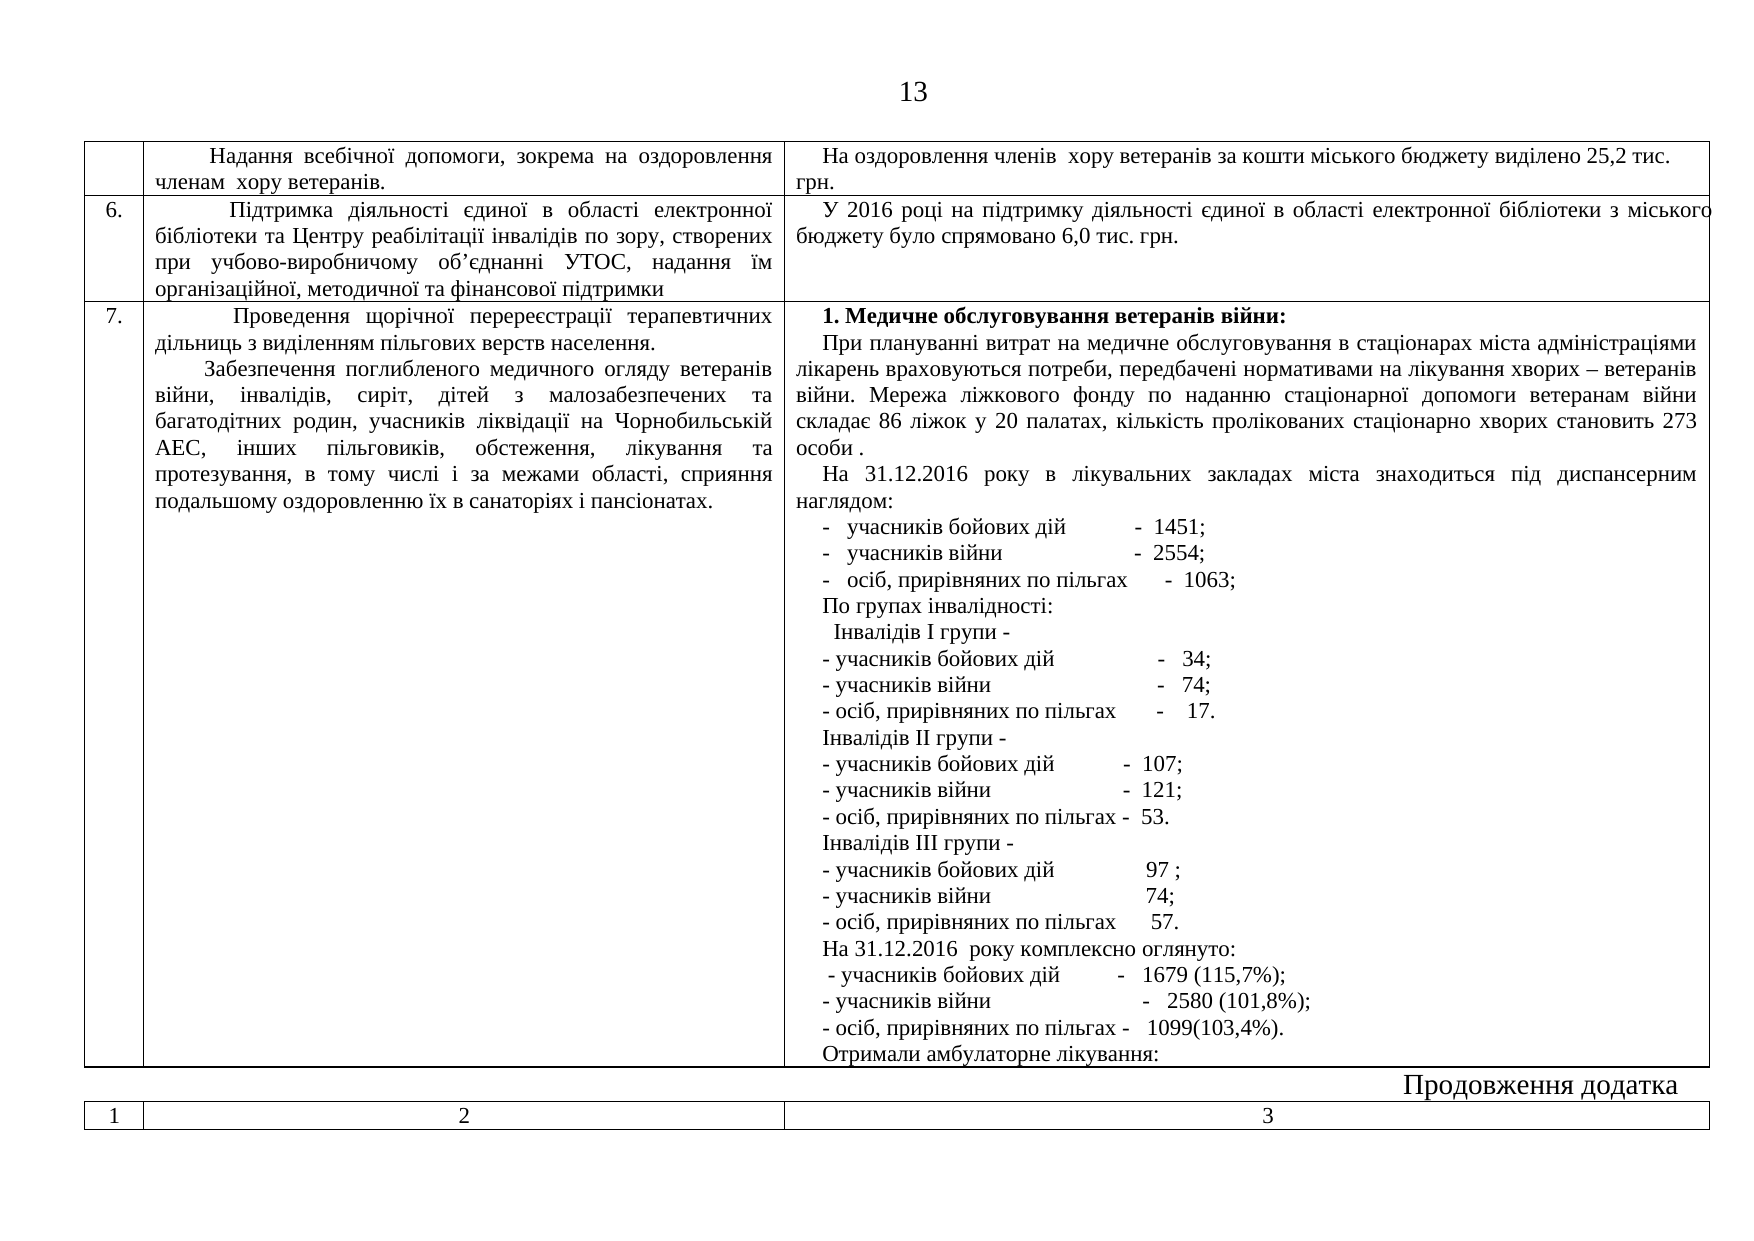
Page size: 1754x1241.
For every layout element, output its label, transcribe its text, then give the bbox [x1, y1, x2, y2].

table_cell 7. [85, 302, 143, 1066]
table_cell 1. Медичне обслуговування ветеранів війни: При плануванні витрат на медичне обслуговування в стаціонарах міста адміністраціями лікарень враховуються потреби, передбачені нормативами на лікування хворих – ветеранів війни. Мережа ліжкового фонду по наданню стаціонарної допомоги ветеранам війни складає 86 ліжок у 20 палатах, кількість пролікованих стаціонарно хворих становить 273 особи . На 31.12.2016 року в лікувальних закладах міста знаходиться під диспансерним наглядом: - учасників бойових дій - 1451; - учасників війни - 2554; - осіб, прирівняних по пільгах - 1063; По групах інвалідності: Інвалідів І групи - - учасників бойових дій - 34; - учасників війни - 74; - осіб, прирівняних по пільгах - 17. Інвалідів ІІ групи - - учасників бойових дій - 107; - учасників війни - 121; - осіб, прирівняних по пільгах - 53. Інвалідів ІІІ групи - - учасників бойових дій 97 ; - учасників війни 74; - осіб, прирівняних по пільгах 57. На 31.12.2016 року комплексно оглянуто: - учасників бойових дій - 1679 (115,7%); - учасників війни - 2580 (101,8%); - осіб, прирівняних по пільгах - 1099(103,4%). Отримали амбулаторне лікування: [785, 302, 1709, 1066]
table_cell 6. [85, 196, 143, 301]
table_cell Підтримка діяльності єдиної в області електронної бібліотеки та Центру реабілітації інвалідів по зору, створених при учбово-виробничому об’єднанні УТОС, надання їм організаційної, методичної та фінансової підтримки [144, 196, 784, 301]
table_cell Проведення щорічної перереєстрації терапевтичних дільниць з виділенням пільгових верств населення. Забезпечення поглибленого медичного огляду ветеранів війни, інвалідів, сиріт, дітей з малозабезпечених та багатодітних родин, учасників ліквідації на Чорнобильській АЕС, інших пільговиків, обстеження, лікування та протезування, в тому числі і за межами області, сприяння подальшому оздоровленню їх в санаторіях і пансіонатах. [144, 302, 784, 1066]
table_header 2 [144, 1102, 784, 1128]
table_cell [144, 142, 784, 195]
table_header 3 [785, 1102, 1709, 1128]
table_cell У 2016 році на підтримку діяльності єдиної в області електронної бібліотеки з міського бюджету було спрямовано 6,0 тис. грн. [785, 196, 1709, 301]
table_header 1 [85, 1102, 143, 1128]
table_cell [785, 142, 1709, 195]
text Продовження додатка [148, 1068, 1678, 1101]
table_cell 5. [85, 142, 143, 195]
